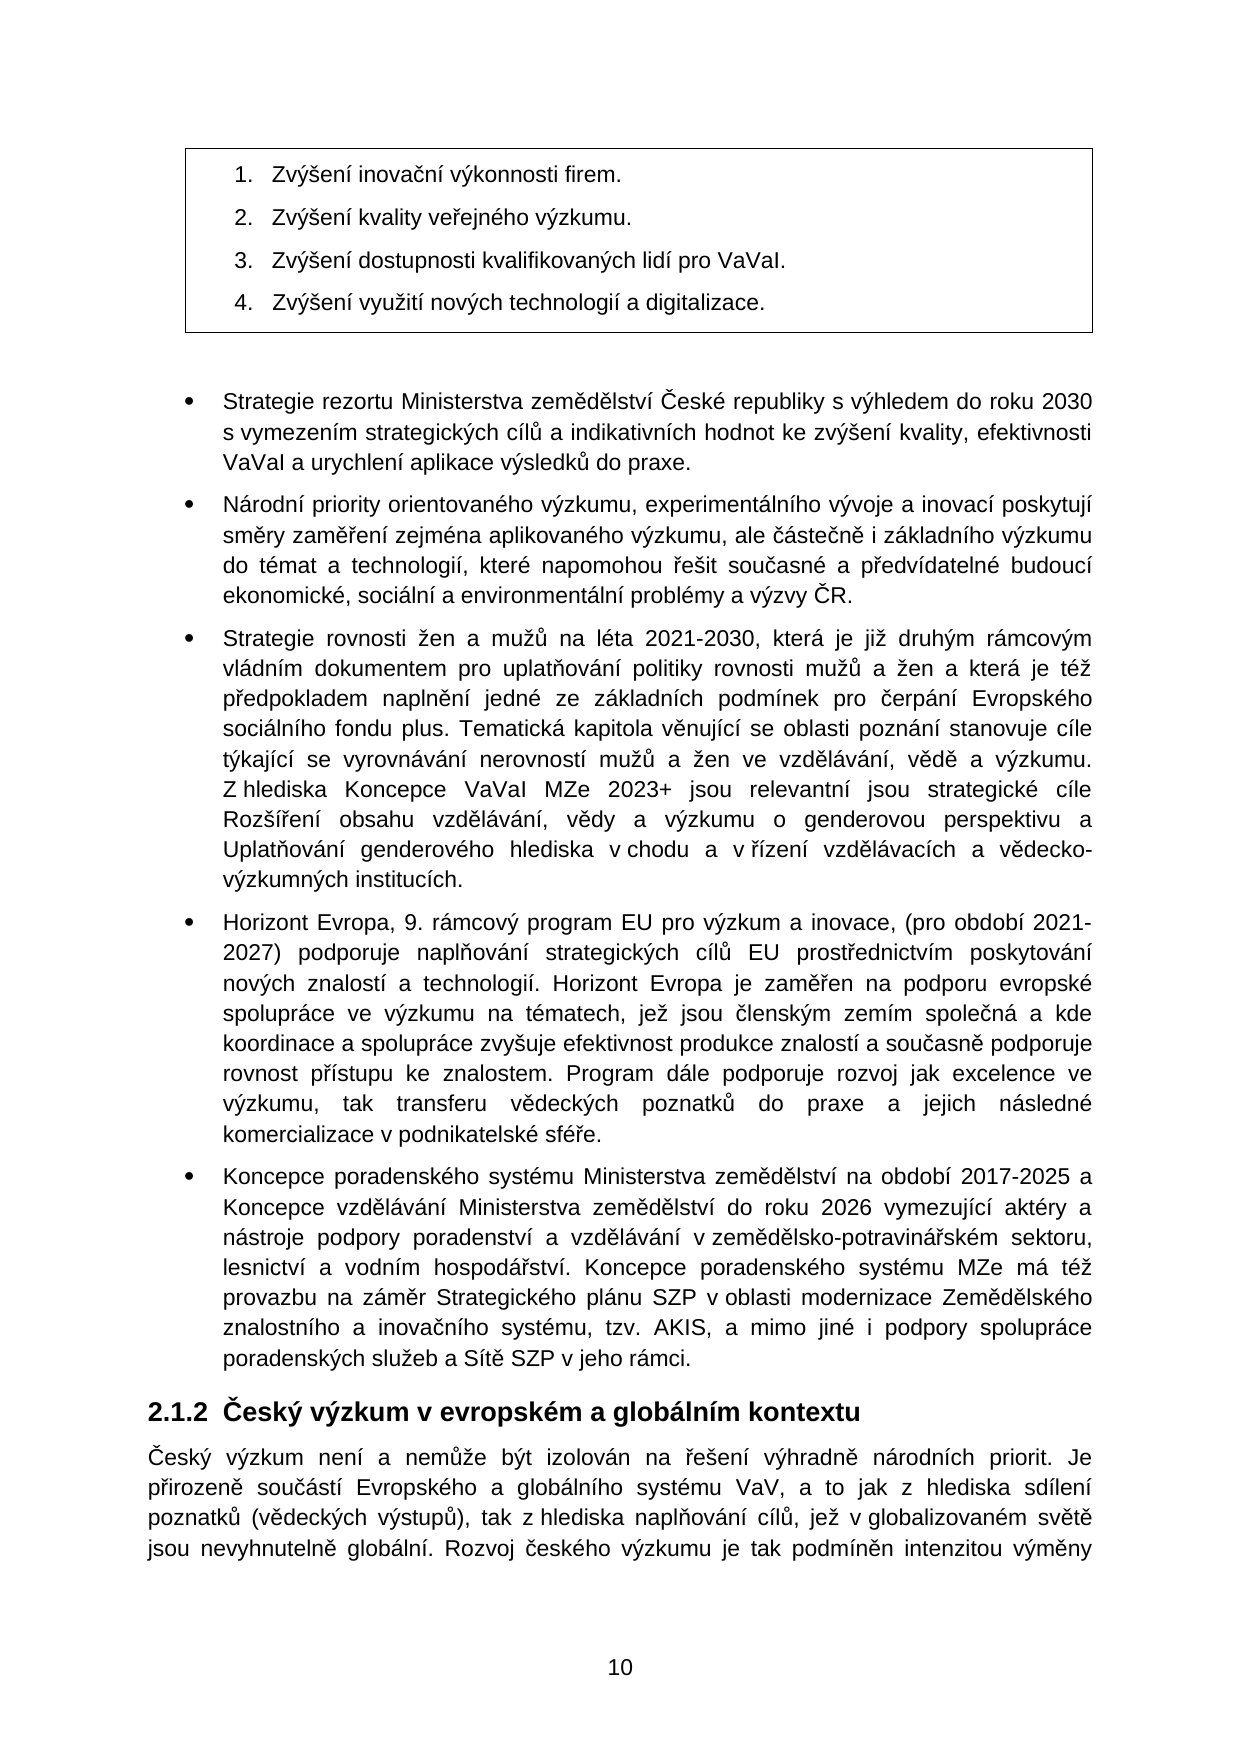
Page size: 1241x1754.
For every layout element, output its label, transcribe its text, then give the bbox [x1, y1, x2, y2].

list Národní priority orientovaného výzkumu, experimentálního vývoje a inovací poskytují směry zaměření zejména aplikovaného výzkumu, ale částečně i základního výzkumu do témat a technologií, které napomohou řešit současné a předvídatelné budoucí ekonomické, sociální a environmentální problémy a výzvy ČR. [185, 491, 1093, 608]
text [148, 1444, 1093, 1561]
list Strategie rovnosti žen a mužů na léta 2021-2030, která je již druhým rámcovým vládním dokumentem pro uplatňování politiky rovnosti mužů a žen a která je též předpokladem naplnění jedné ze základních podmínek pro čerpání Evropského sociálního fondu plus. Tematická kapitola věnující se oblasti poznání stanovuje cíle týkající se vyrovnávání nerovností mužů a žen ve vzdělávání, vědě a výzkumu. Z hlediska Koncepce VaVaI MZe 2023+ jsou relevantní jsou strategické cíle Rozšíření obsahu vzdělávání, vědy a výzkumu o genderovou perspektivu a Uplatňování genderového hlediska v chodu a v řízení vzdělávacích a vědecko-výzkumných institucích. [185, 625, 1093, 893]
subtitle Český výzkum v evropském a globálním kontextu [148, 1396, 1093, 1427]
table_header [186, 149, 1092, 332]
list Strategie rezortu Ministerstva zemědělství České republiky s výhledem do roku 2030 s vymezením strategických cílů a indikativních hodnot ke zvýšení kvality, efektivnosti VaVaI a urychlení aplikace výsledků do praxe. [185, 388, 1093, 475]
list Koncepce poradenského systému Ministerstva zemědělství na období 2017-2025 a Koncepce vzdělávání Ministerstva zemědělství do roku 2026 vymezující aktéry a nástroje podpory poradenství a vzdělávání v zemědělsko-potravinářském sektoru, lesnictví a vodním hospodářství. Koncepce poradenského systému MZe má též provazbu na záměr Strategického plánu SZP v oblasti modernizace Zemědělského znalostního a inovačního systému, tzv. AKIS, a mimo jiné i podpory spolupráce poradenských služeb a Sítě SZP v jeho rámci. [185, 1163, 1093, 1371]
list Horizont Evropa, 9. rámcový program EU pro výzkum a inovace, (pro období 2021-2027) podporuje naplňování strategických cílů EU prostřednictvím poskytování nových znalostí a technologií. Horizont Evropa je zaměřen na podporu evropské spolupráce ve výzkumu na tématech, jež jsou členským zemím společná a kde koordinace a spolupráce zvyšuje efektivnost produkce znalostí a současně podporuje rovnost přístupu ke znalostem. Program dále podporuje rozvoj jak excelence ve výzkumu, tak transferu vědeckých poznatků do praxe a jejich následné komercializace v podnikatelské sféře. [185, 909, 1093, 1147]
